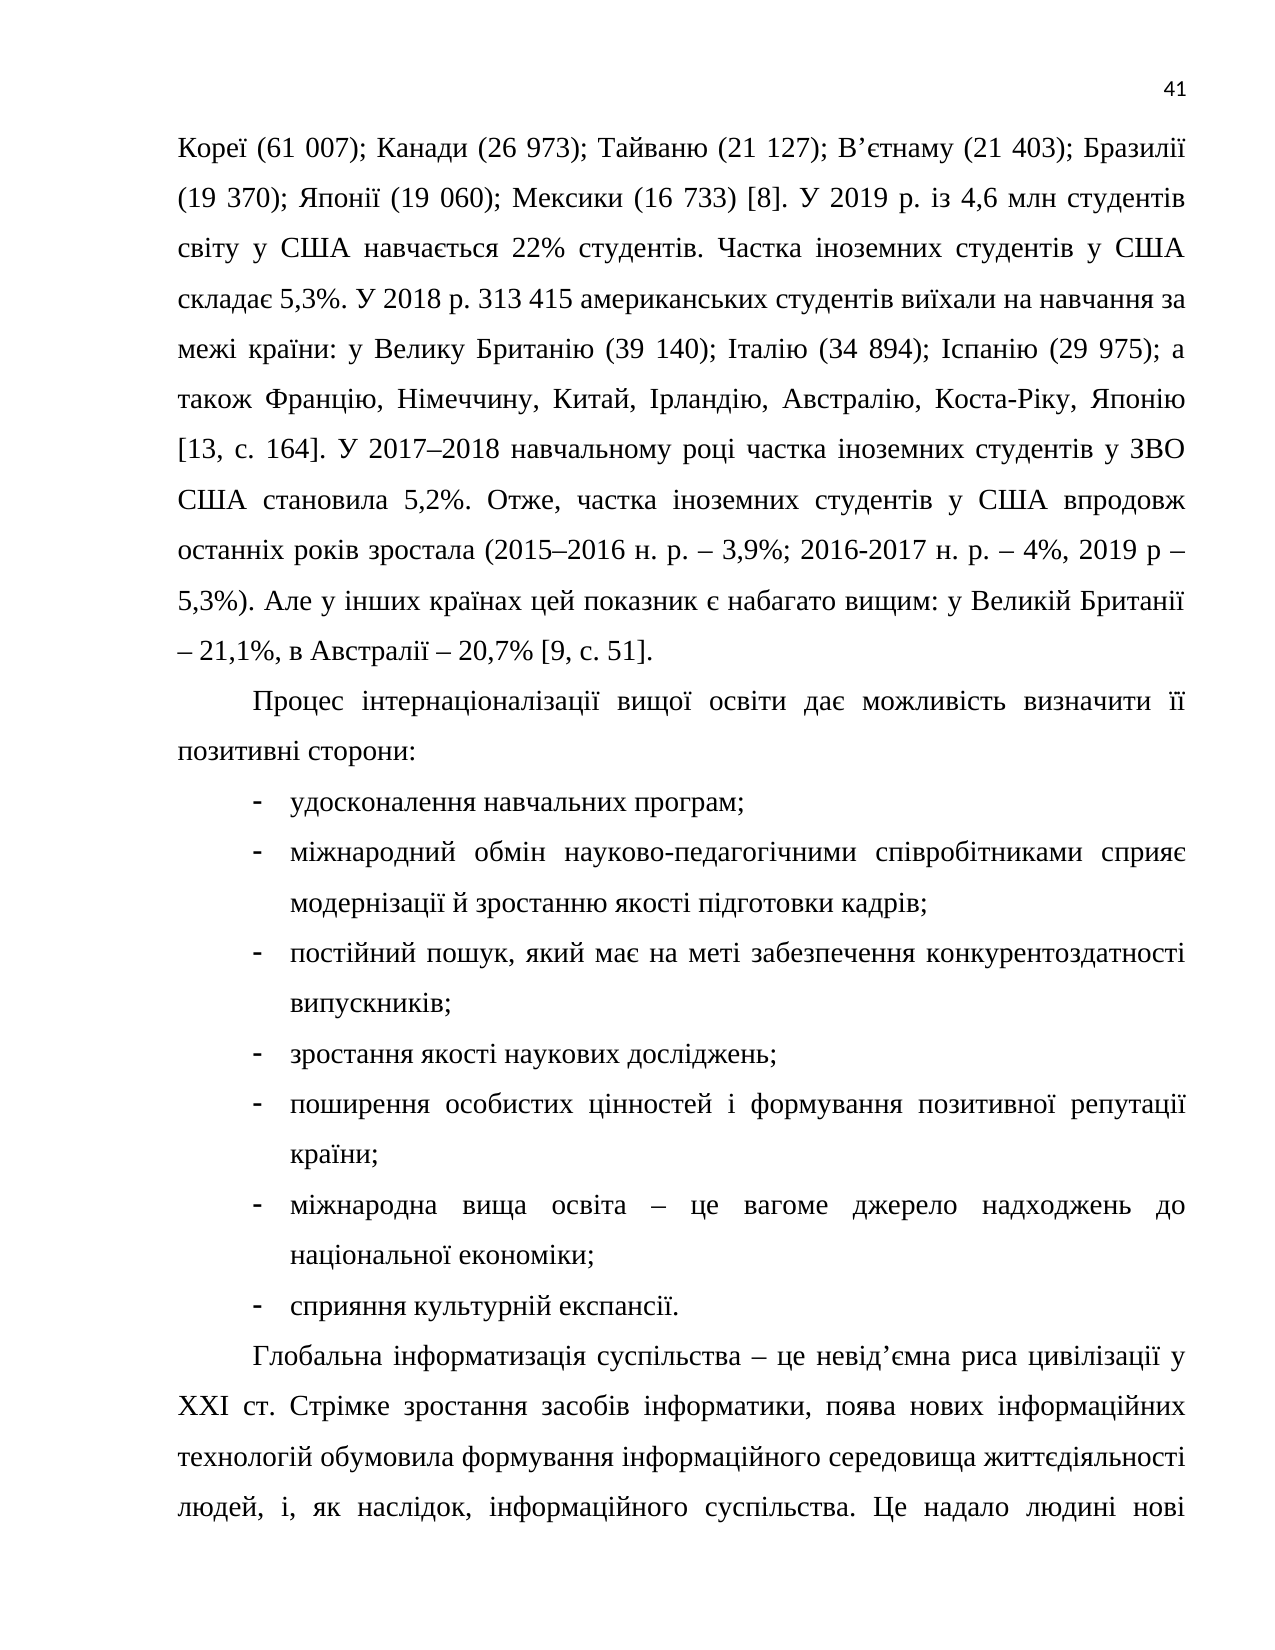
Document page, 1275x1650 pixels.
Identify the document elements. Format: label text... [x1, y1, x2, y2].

list міжнародний обмін науково-педагогічними співробітниками сприяє модернізації й зростанню якості підготовки кадрів; [252, 834, 1186, 918]
list удосконалення навчальних програм; [252, 784, 1186, 817]
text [177, 1338, 1186, 1522]
list Процес інтернаціоналізації вищої освіти дає можливість визначити її позитивні сторони: [177, 683, 1186, 767]
list постійний пошук, який має на меті забезпечення конкурентоздатності випускників; [252, 935, 1186, 1019]
list сприяння культурній експансії. [252, 1288, 1186, 1321]
list зростання якості наукових досліджень; [252, 1036, 1186, 1069]
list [177, 130, 1186, 666]
list поширення особистих цінностей і формування позитивної репутації країни; [252, 1086, 1186, 1170]
list міжнародна вища освіта – це вагоме джерело надходжень до національної економіки; [252, 1187, 1186, 1271]
